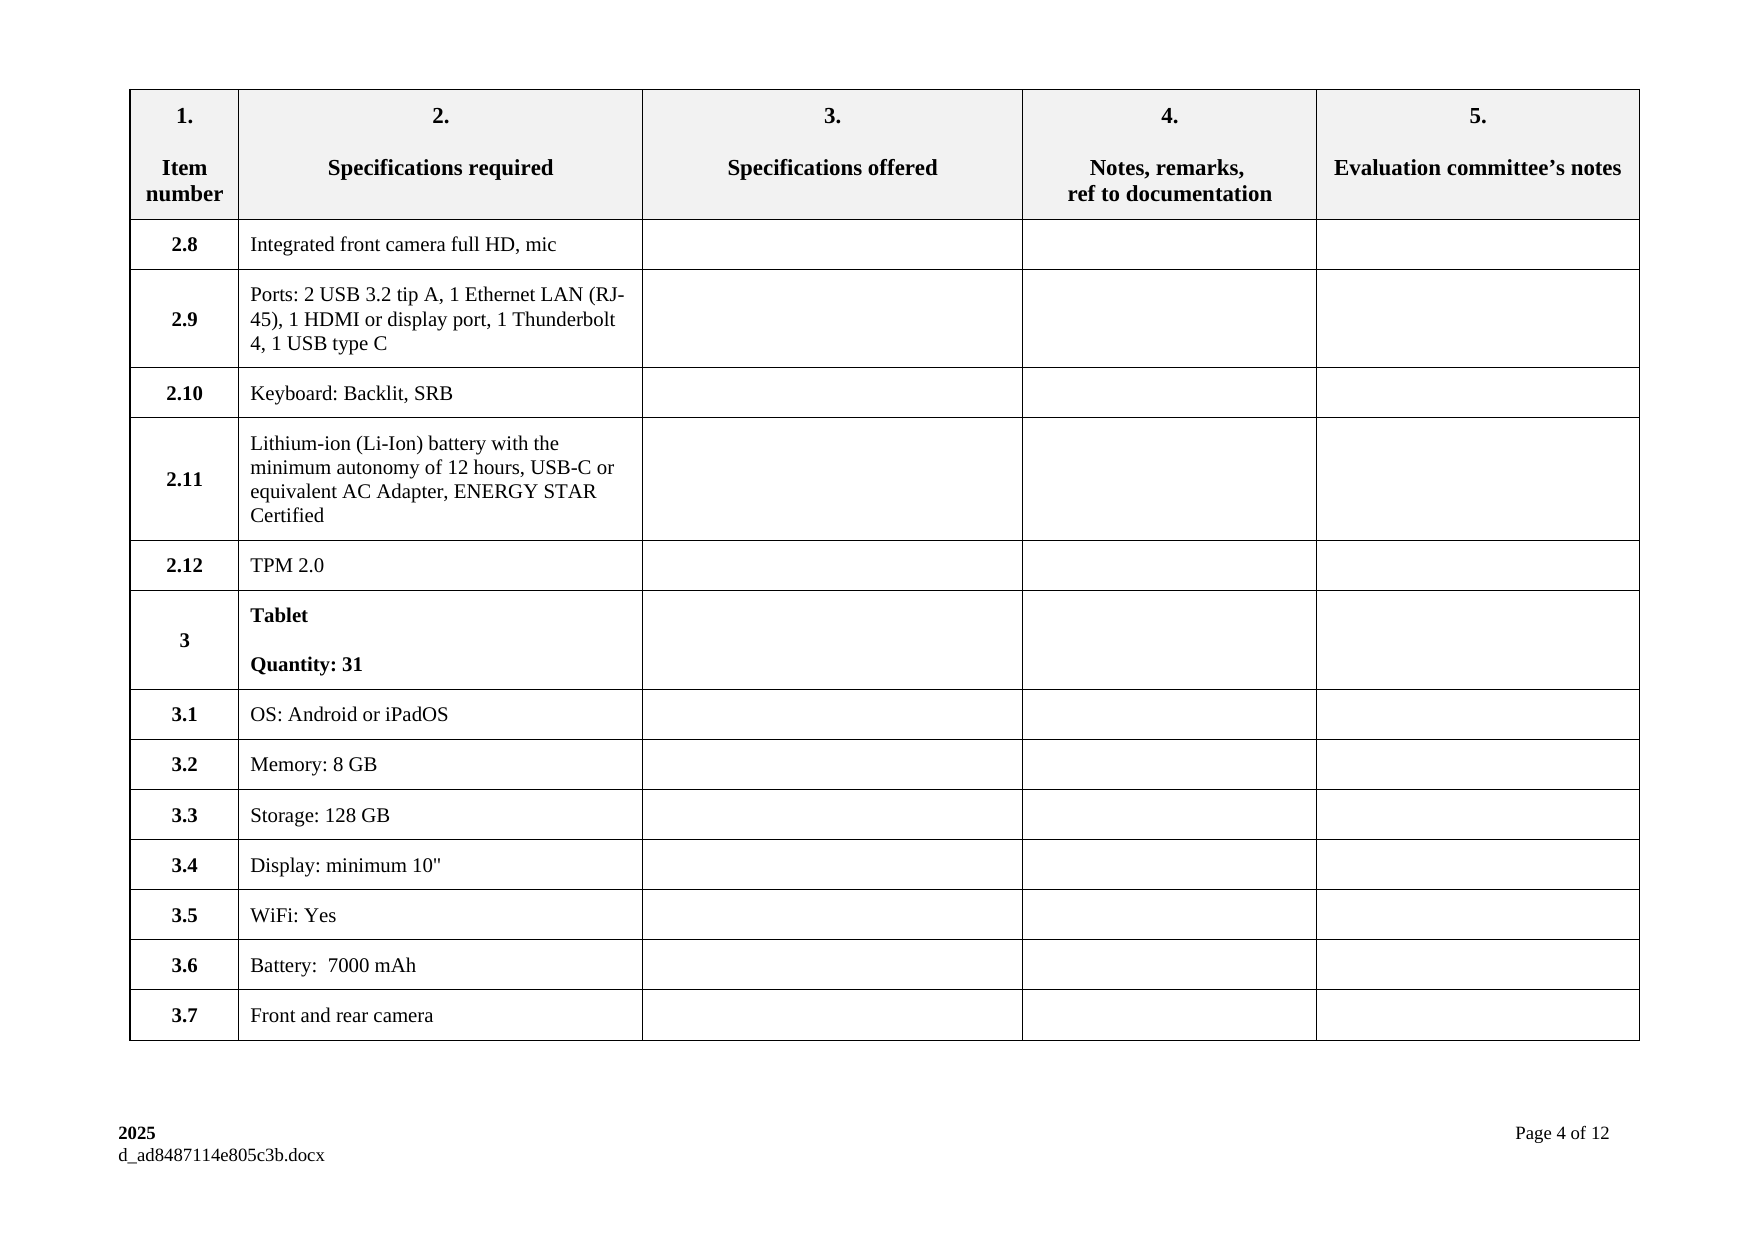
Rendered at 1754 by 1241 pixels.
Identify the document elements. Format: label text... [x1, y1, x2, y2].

table_cell [1317, 990, 1639, 1039]
table_cell [1023, 890, 1316, 939]
table_cell [1317, 270, 1639, 367]
table_cell [1023, 220, 1316, 269]
table_cell Tablet Quantity: 31 [239, 591, 642, 689]
table_cell 2.10 [131, 368, 238, 417]
table_header 5. Evaluation committee’s notes [1317, 90, 1639, 219]
table_header 2. Specifications required [239, 90, 642, 219]
table_cell [643, 790, 1022, 839]
table_cell 3.5 [131, 890, 238, 939]
table_cell Front and rear camera [239, 990, 642, 1039]
table_cell 3.3 [131, 790, 238, 839]
table_cell Ports: 2 USB 3.2 tip A, 1 Ethernet LAN (RJ-45), 1 HDMI or display port, 1 Thunderbolt 4, 1 USB type C [239, 270, 642, 367]
table_cell [1317, 690, 1639, 739]
table_cell [1023, 270, 1316, 367]
table_cell [1023, 990, 1316, 1039]
table_cell [643, 591, 1022, 689]
table_cell [1317, 790, 1639, 839]
table_cell Integrated front camera full HD, mic [239, 220, 642, 269]
table_cell 3.4 [131, 840, 238, 889]
table_cell [1023, 690, 1316, 739]
table_cell 2.9 [131, 270, 238, 367]
table_cell [1023, 418, 1316, 539]
table_cell [1023, 541, 1316, 589]
table_cell Memory: 8 GB [239, 740, 642, 789]
table_cell [1023, 591, 1316, 689]
table_cell [643, 940, 1022, 989]
table_header 4. Notes, remarks, ref to documentation [1023, 90, 1316, 219]
table_header 3. Specifications offered [643, 90, 1022, 219]
table_cell [643, 418, 1022, 539]
table_cell Keyboard: Backlit, SRB [239, 368, 642, 417]
table_cell [643, 690, 1022, 739]
table_cell [1317, 890, 1639, 939]
table_cell [1023, 790, 1316, 839]
table_cell [643, 890, 1022, 939]
table_cell [643, 740, 1022, 789]
table_cell TPM 2.0 [239, 541, 642, 589]
table_cell [1023, 368, 1316, 417]
table_header 1. Item number [131, 90, 238, 219]
table_cell [1317, 368, 1639, 417]
table_cell [1317, 740, 1639, 789]
table_cell [1023, 840, 1316, 889]
table_cell OS: Android or iPadOS [239, 690, 642, 739]
table_cell [643, 541, 1022, 589]
table_cell 3.6 [131, 940, 238, 989]
table_cell 3.1 [131, 690, 238, 739]
table_cell [1317, 220, 1639, 269]
table_cell WiFi: Yes [239, 890, 642, 939]
table_cell [1317, 541, 1639, 589]
table_cell [1317, 940, 1639, 989]
table_cell [643, 368, 1022, 417]
table_cell [1023, 940, 1316, 989]
table_cell 3.2 [131, 740, 238, 789]
table_cell [1317, 840, 1639, 889]
table_cell 2.8 [131, 220, 238, 269]
table_cell 3.7 [131, 990, 238, 1039]
table_cell [643, 840, 1022, 889]
table_cell Storage: 128 GB [239, 790, 642, 839]
table_cell [1023, 740, 1316, 789]
table_cell [643, 220, 1022, 269]
table_cell Battery: 7000 mAh [239, 940, 642, 989]
table_cell Lithium-ion (Li-Ion) battery with the minimum autonomy of 12 hours, USB-C or equivalent AC Adapter, ENERGY STAR Certified [239, 418, 642, 539]
table_cell [643, 990, 1022, 1039]
table_cell Display: minimum 10" [239, 840, 642, 889]
table_cell 2.12 [131, 541, 238, 589]
table_cell [643, 270, 1022, 367]
table_cell 3 [131, 591, 238, 689]
table_cell [1317, 418, 1639, 539]
table_cell 2.11 [131, 418, 238, 539]
table_cell [1317, 591, 1639, 689]
